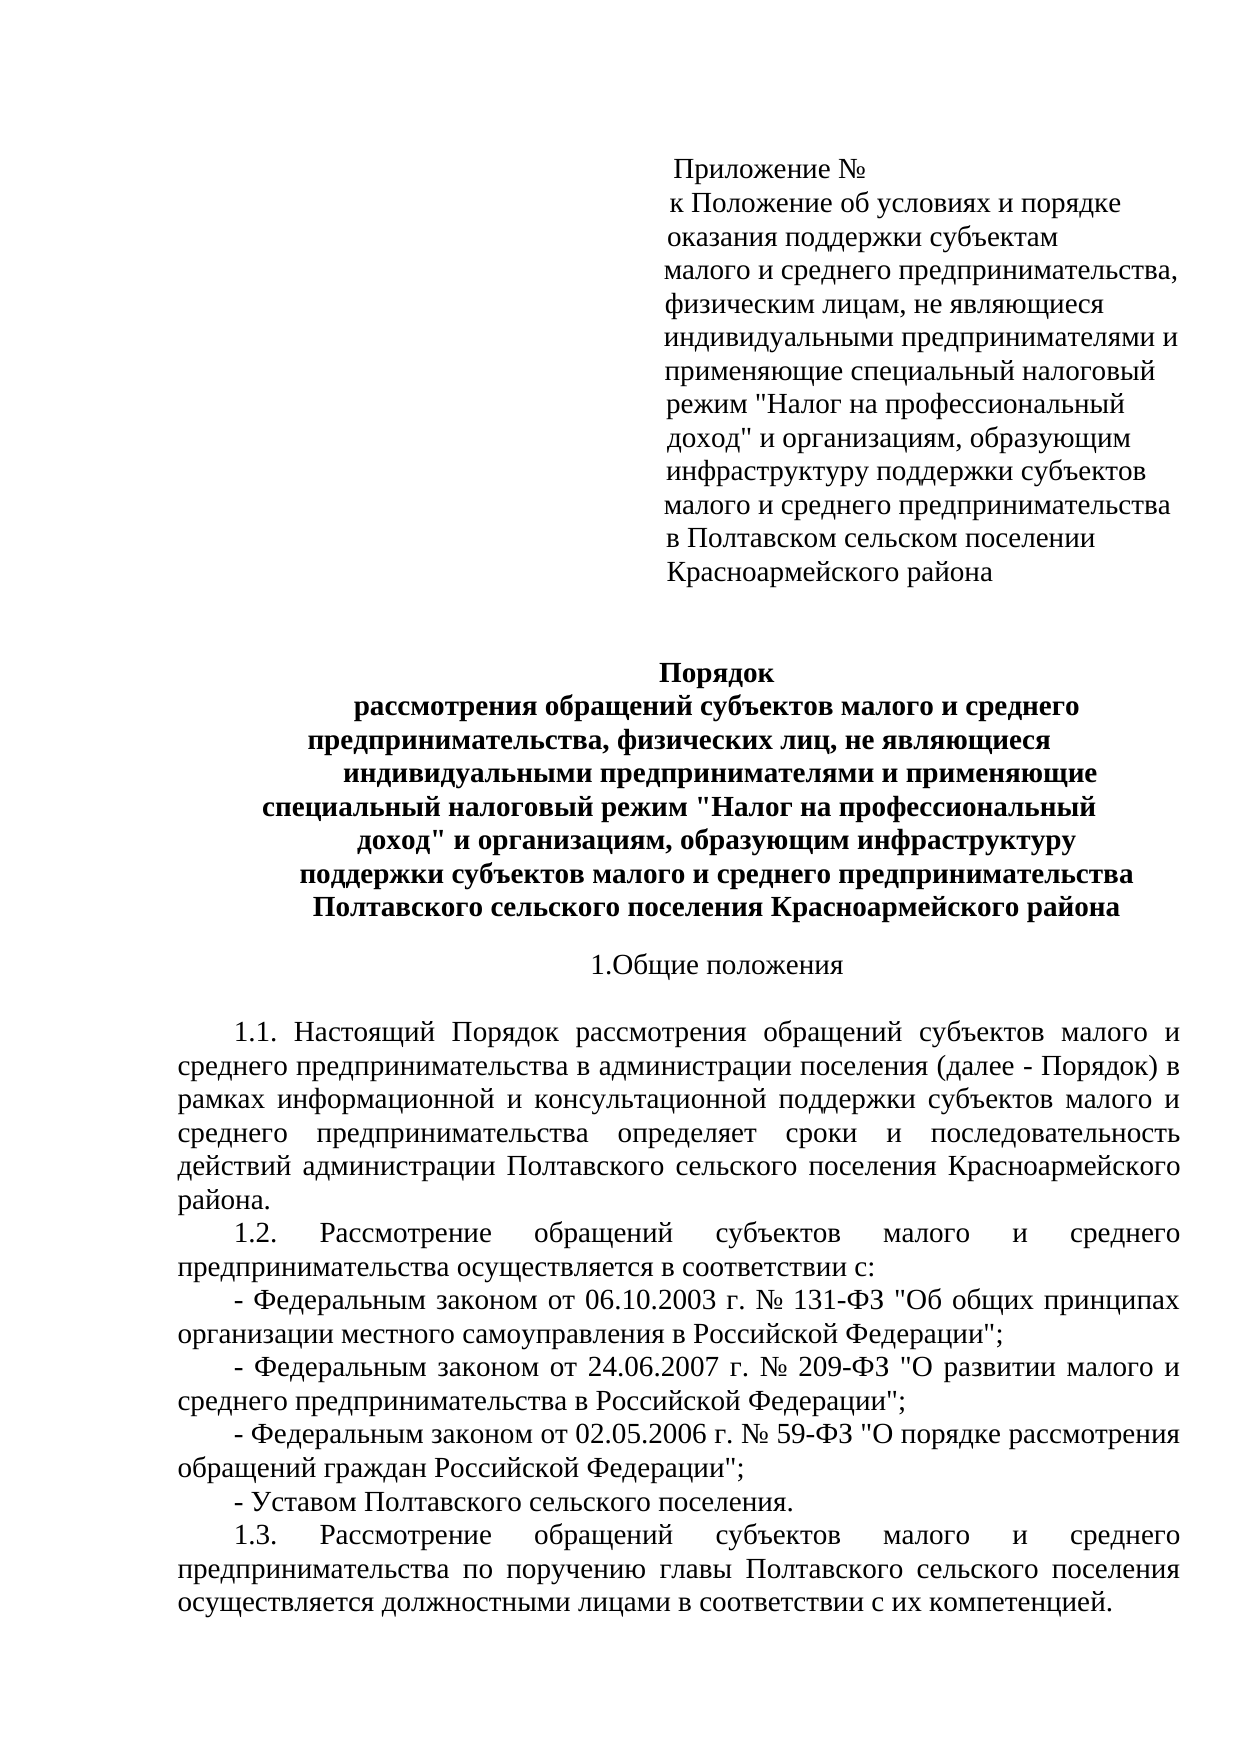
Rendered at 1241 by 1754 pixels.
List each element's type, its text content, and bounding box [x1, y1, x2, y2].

text малого и среднего предпринимательства, [177, 252, 1181, 286]
text Красноармейского района [177, 554, 1181, 588]
text 1.3. Рассмотрение обращений субъектов малого и среднего предпринимательства по поручению главы Полтавского сельского поселения осуществляется должностными лицами в соответствии с их компетенцией. [177, 1517, 1181, 1618]
text Приложение № [177, 152, 1181, 185]
text физическим лицам, не являющиеся [177, 286, 1181, 319]
text поддержки субъектов малого и среднего предпринимательства [177, 856, 1181, 889]
text - Федеральным законом от 06.10.2003 г. № 131-ФЗ "Об общих принципах организации местного самоуправления в Российской Федерации"; [177, 1282, 1181, 1349]
text 1.2. Рассмотрение обращений субъектов малого и среднего предпринимательства осуществляется в соответствии с: [177, 1215, 1181, 1282]
text индивидуальными предпринимателями и [177, 319, 1181, 353]
text - Федеральным законом от 02.05.2006 г. № 59-ФЗ "О порядке рассмотрения обращений граждан Российской Федерации"; [177, 1417, 1181, 1484]
text Полтавского сельского поселения Красноармейского района [177, 889, 1181, 923]
text рассмотрения обращений субъектов малого и среднего предпринимательства, физических лиц, не являющиеся [177, 688, 1181, 755]
text режим "Налог на профессиональный [177, 386, 1181, 420]
text к Положение об условиях и порядке [177, 185, 1181, 219]
text доход" и организациям, образующим инфраструктуру [177, 822, 1181, 856]
text доход" и организациям, образующим [177, 420, 1181, 453]
text оказания поддержки субъектам [177, 219, 1181, 252]
text 1.1. Настоящий Порядок рассмотрения обращений субъектов малого и среднего предпринимательства в администрации поселения (далее - Порядок) в рамках информационной и консультационной поддержки субъектов малого и среднего предпринимательства определяет сроки и последовательность действий администрации Полтавского сельского поселения Красноармейского района. [177, 1014, 1181, 1215]
text малого и среднего предпринимательства [177, 487, 1181, 521]
text - Федеральным законом от 24.06.2007 г. № 209-ФЗ "О развитии малого и среднего предпринимательства в Российской Федерации"; [177, 1349, 1181, 1417]
text 1.Общие положения [177, 947, 1181, 981]
text инфраструктуру поддержки субъектов [177, 453, 1181, 487]
text индивидуальными предпринимателями и применяющие специальный налоговый режим "Налог на профессиональный [177, 755, 1181, 822]
text - Уставом Полтавского сельского поселения. [177, 1484, 1181, 1517]
text в Полтавском сельском поселении [177, 521, 1181, 554]
text применяющие специальный налоговый [177, 353, 1181, 386]
text Порядок [177, 655, 1181, 688]
